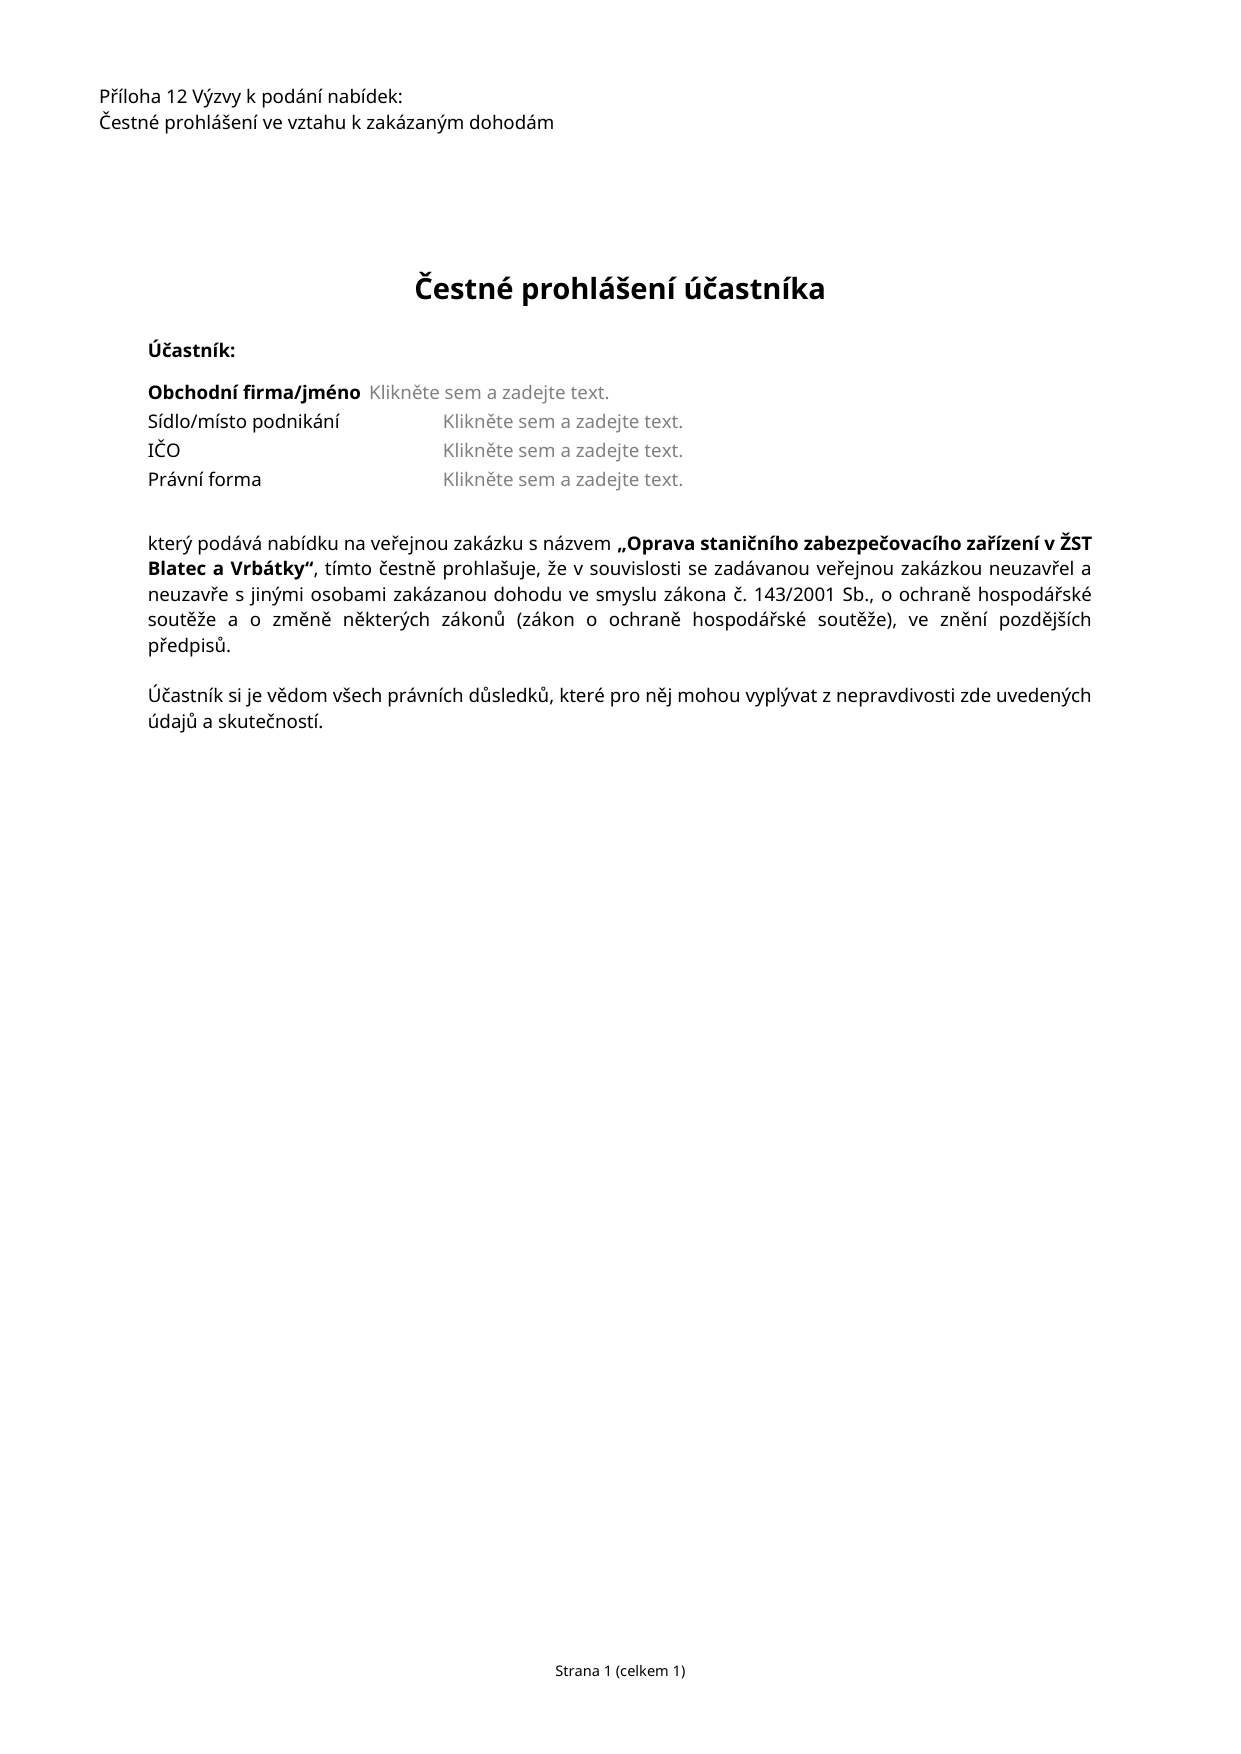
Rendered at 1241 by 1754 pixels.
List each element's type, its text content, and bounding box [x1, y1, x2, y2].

text Obchodní firma/jméno [148, 376, 1093, 405]
title Čestné prohlášení účastníka [148, 268, 1093, 308]
text Právní forma [148, 463, 1093, 492]
text Účastník si je vědom všech právních důsledků, které pro něj mohou vyplývat z nepravdivosti zde uvedených údajů a skutečností. [148, 683, 1093, 734]
text Účastník: [148, 333, 1093, 364]
text IČO [148, 434, 1093, 463]
text který podává nabídku na veřejnou zakázku s názvem „Oprava staničního zabezpečovacího zařízení v ŽST Blatec a Vrbátky“, tímto čestně prohlašuje, že v souvislosti se zadávanou veřejnou zakázkou neuzavřel a neuzavře s jinými osobami zakázanou dohodu ve smyslu zákona č. 143/2001 Sb., o ochraně hospodářské soutěže a o změně některých zákonů (zákon o ochraně hospodářské soutěže), ve znění pozdějších předpisů. [148, 530, 1093, 658]
text Sídlo/místo podnikání [148, 405, 1093, 434]
